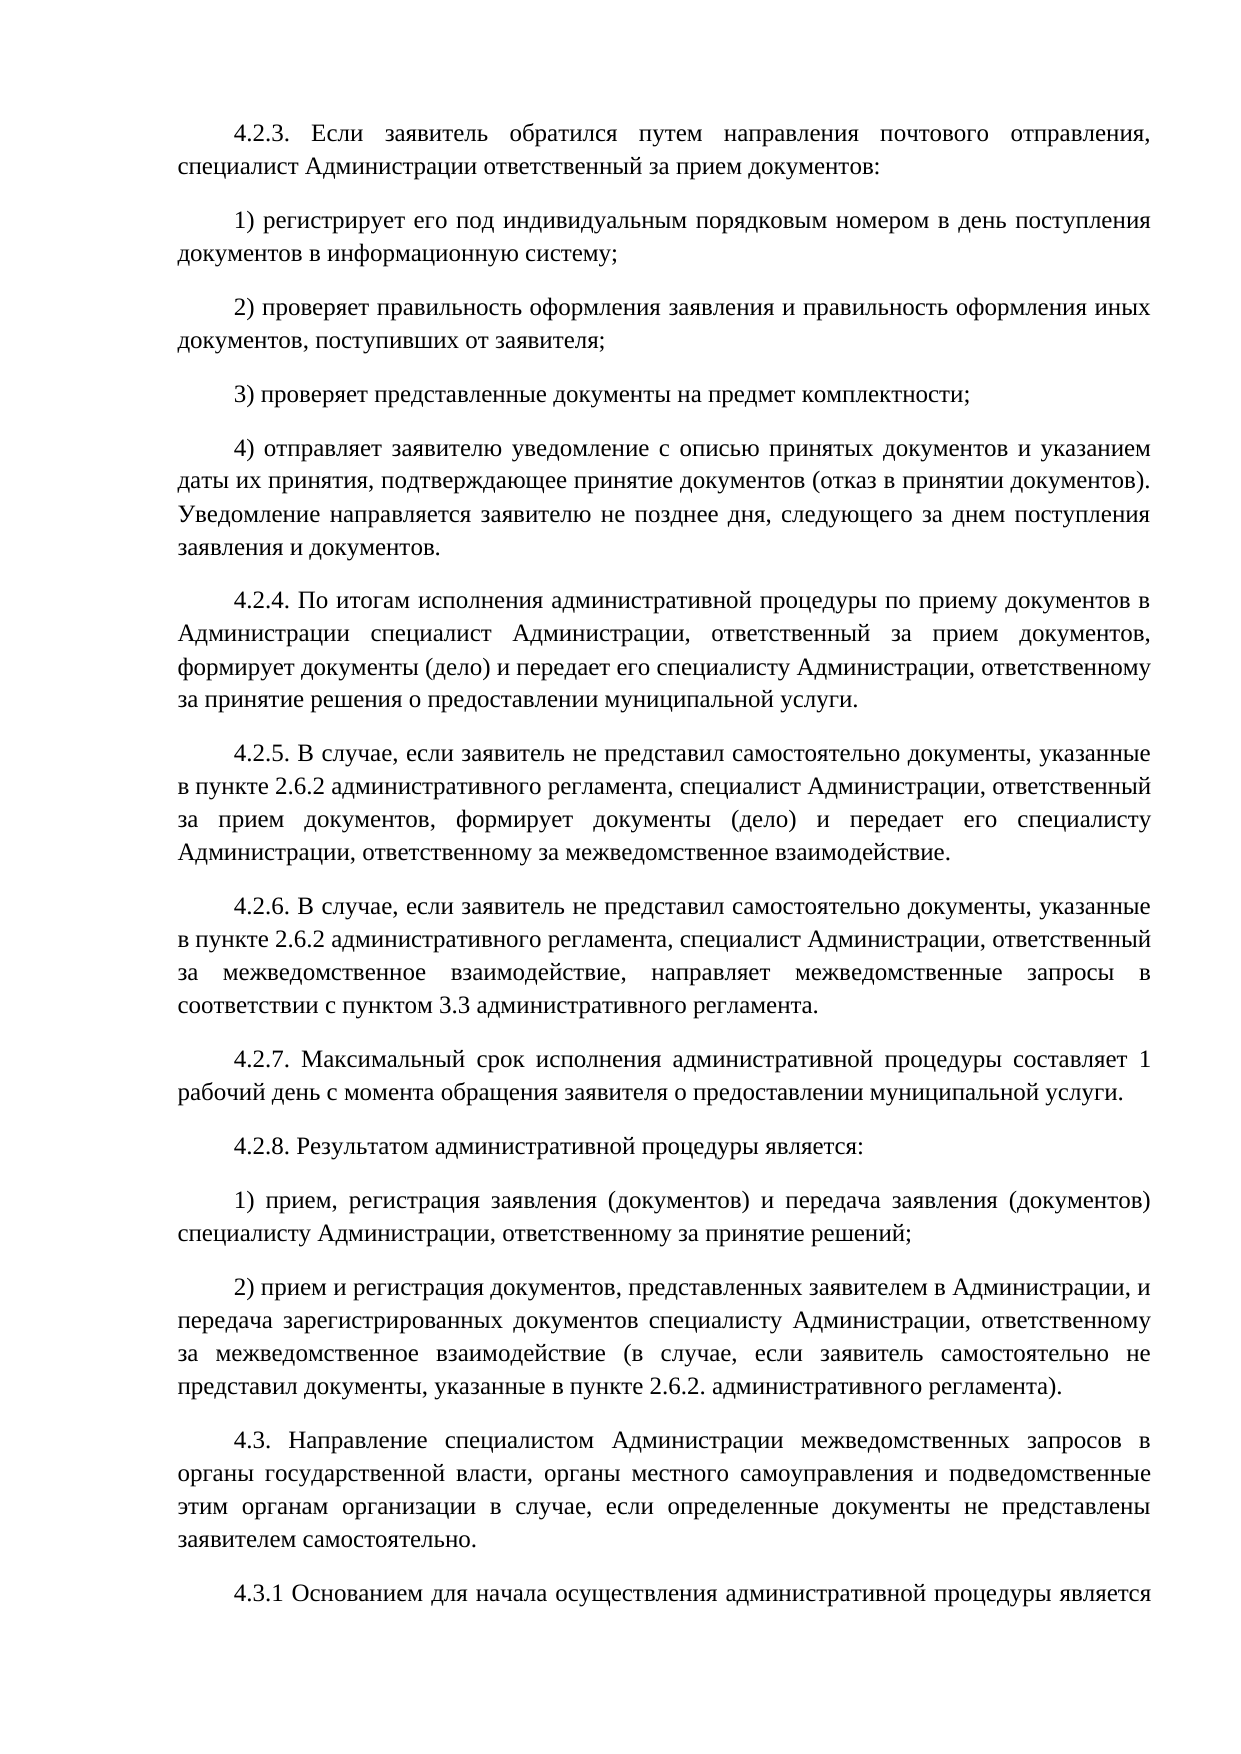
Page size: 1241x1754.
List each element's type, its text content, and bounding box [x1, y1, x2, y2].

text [177, 1578, 1152, 1606]
text 4.2.8. Результатом административной процедуры является: [177, 1131, 1152, 1160]
text 4.2.7. Максимальный срок исполнения административной процедуры составляет 1 рабочий день с момента обращения заявителя о предоставлении муниципальной услуги. [177, 1044, 1152, 1106]
text 2) проверяет правильность оформления заявления и правильность оформления иных документов, поступивших от заявителя; [177, 292, 1152, 354]
text 4) отправляет заявителю уведомление с описью принятых документов и указанием даты их принятия, подтверждающее принятие документов (отказ в принятии документов). Уведомление направляется заявителю не позднее дня, следующего за днем поступления заявления и документов. [177, 433, 1152, 560]
text 4.2.5. В случае, если заявитель не представил самостоятельно документы, указанные в пункте 2.6.2 административного регламента, специалист Администрации, ответственный за прием документов, формирует документы (дело) и передает его специалисту Администрации, ответственному за межведомственное взаимодействие. [177, 738, 1152, 866]
text 4.2.4. По итогам исполнения административной процедуры по приему документов в Администрации специалист Администрации, ответственный за прием документов, формирует документы (дело) и передает его специалисту Администрации, ответственному за принятие решения о предоставлении муниципальной услуги. [177, 586, 1152, 713]
text 3) проверяет представленные документы на предмет комплектности; [177, 379, 1152, 407]
text 4.2.6. В случае, если заявитель не представил самостоятельно документы, указанные в пункте 2.6.2 административного регламента, специалист Администрации, ответственный за межведомственное взаимодействие, направляет межведомственные запросы в соответствии с пунктом 3.3 административного регламента. [177, 891, 1152, 1019]
text 1) регистрирует его под индивидуальным порядковым номером в день поступления документов в информационную систему; [177, 205, 1152, 267]
text 4.2.3. Если заявитель обратился путем направления почтового отправления, специалист Администрации ответственный за прием документов: [177, 118, 1152, 180]
text 1) прием, регистрация заявления (документов) и передача заявления (документов) специалисту Администрации, ответственному за принятие решений; [177, 1185, 1152, 1247]
text 2) прием и регистрация документов, представленных заявителем в Администрации, и передача зарегистрированных документов специалисту Администрации, ответственному за межведомственное взаимодействие (в случае, если заявитель самостоятельно не представил документы, указанные в пункте 2.6.2. административного регламента). [177, 1272, 1152, 1400]
text 4.3. Направление специалистом Администрации межведомственных запросов в органы государственной власти, органы местного самоуправления и подведомственные этим органам организации в случае, если определенные документы не представлены заявителем самостоятельно. [177, 1425, 1152, 1553]
